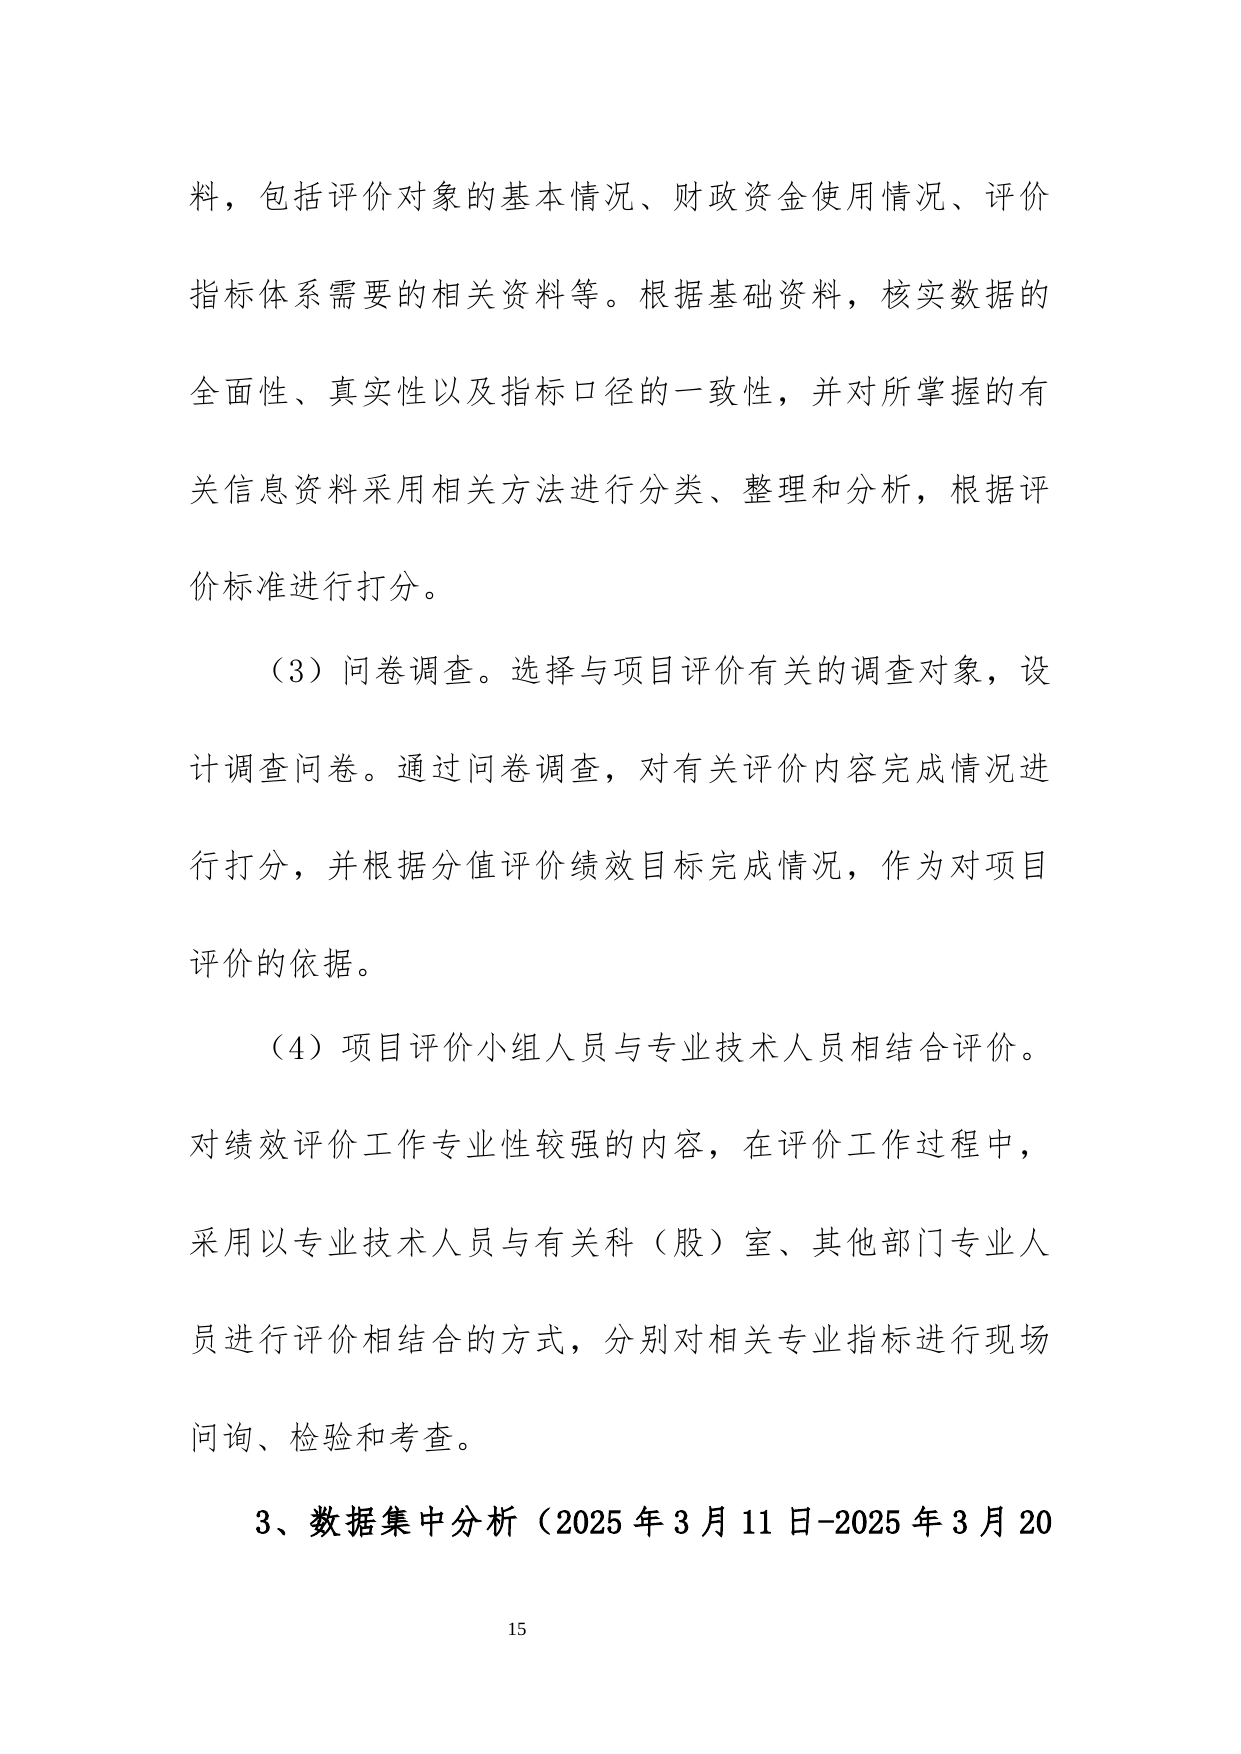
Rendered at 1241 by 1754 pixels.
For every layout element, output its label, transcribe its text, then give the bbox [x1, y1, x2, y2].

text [187, 1486, 1053, 1551]
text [187, 162, 1053, 617]
text （3）问卷调查。选择与项目评价有关的调查对象，设计调查问卷。通过问卷调查，对有关评价内容完成情况进行打分，并根据分值评价绩效目标完成情况，作为对项目评价的依据。 [187, 636, 1053, 993]
text （4）项目评价小组人员与专业技术人员相结合评价。对绩效评价工作专业性较强的内容，在评价工作过程中，采用以专业技术人员与有关科（股）室、其他部门专业人员进行评价相结合的方式，分别对相关专业指标进行现场问询、检验和考查。 [187, 1012, 1053, 1467]
